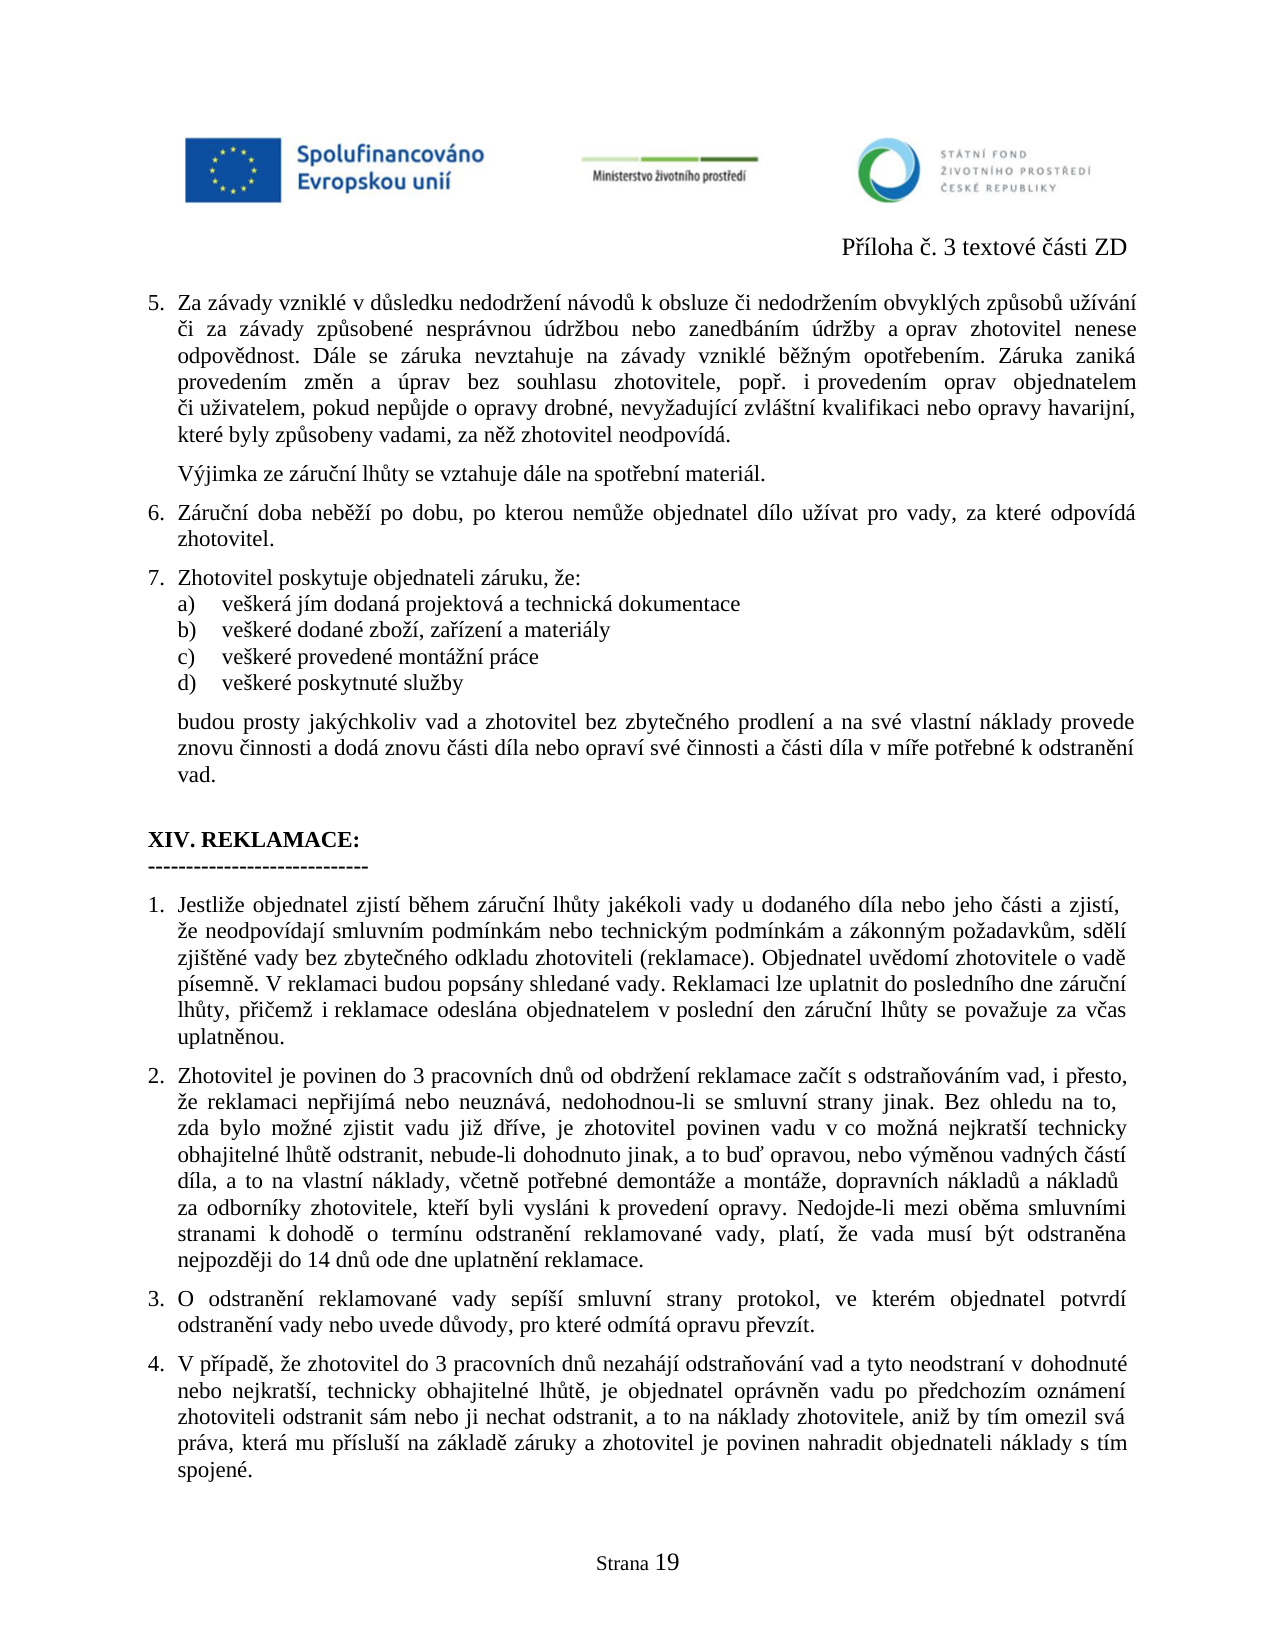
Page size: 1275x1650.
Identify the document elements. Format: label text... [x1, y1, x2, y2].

list Zhotovitel poskytuje objednateli záruku, že: [148, 564, 1137, 590]
text Výjimka ze záruční lhůty se vztahuje dále na spotřební materiál. [177, 460, 1127, 486]
text budou prosty jakýchkoliv vad a zhotovitel bez zbytečného prodlení a na své vlastní náklady provede znovu činnosti a dodá znovu části díla nebo opraví své činnosti a části díla v míře potřebné k odstranění vad. [177, 708, 1137, 787]
list Jestliže objednatel zjistí během záruční lhůty jakékoli vady u dodaného díla nebo jeho části a zjistí, že neodpovídají smluvním podmínkám nebo technickým podmínkám a zákonným požadavkům, sdělí zjištěné vady bez zbytečného odkladu zhotoviteli (reklamace). Objednatel uvědomí zhotovitele o vadě písemně. V reklamaci budou popsány shledané vady. Reklamaci lze uplatnit do posledního dne záruční lhůty, přičemž i reklamace odeslána objednatelem v poslední den záruční lhůty se považuje za včas uplatněnou. [148, 891, 1127, 1049]
text XIV. REKLAMACE: [148, 826, 1127, 852]
list Za závady vzniklé v důsledku nedodržení návodů k obsluze či nedodržením obvyklých způsobů užívání či za závady způsobené nesprávnou údržbou nebo zanedbáním údržby a oprav zhotovitel nenese odpovědnost. Dále se záruka nevztahuje na závady vzniklé běžným opotřebením. Záruka zaniká provedením změn a úprav bez souhlasu zhotovitele, popř. i provedením oprav objednatelem či uživatelem, pokud nepůjde o opravy drobné, nevyžadující zvláštní kvalifikaci nebo opravy havarijní, které byly způsobeny vadami, za něž zhotovitel neodpovídá. [148, 289, 1137, 447]
list veškeré poskytnuté služby [177, 669, 1127, 696]
list veškerá jím dodaná projektová a technická dokumentace [177, 590, 1127, 616]
list veškeré dodané zboží, zařízení a materiály [177, 616, 1127, 643]
text ----------------------------- [148, 852, 1127, 879]
picture [168, 102, 1114, 232]
list Zhotovitel je povinen do 3 pracovních dnů od obdržení reklamace začít s odstraňováním vad, i přesto, že reklamaci nepřijímá nebo neuznává, nedohodnou-li se smluvní strany jinak. Bez ohledu na to, zda bylo možné zjistit vadu již dříve, je zhotovitel povinen vadu v co možná nejkratší technicky obhajitelné lhůtě odstranit, nebude-li dohodnuto jinak, a to buď opravou, nebo výměnou vadných částí díla, a to na vlastní náklady, včetně potřebné demontáže a montáže, dopravních nákladů a nákladů za odborníky zhotovitele, kteří byli vysláni k provedení opravy. Nedojde-li mezi oběma smluvními stranami k dohodě o termínu odstranění reklamované vady, platí, že vada musí být odstraněna nejpozději do 14 dnů ode dne uplatnění reklamace. [148, 1062, 1127, 1273]
list O odstranění reklamované vady sepíší smluvní strany protokol, ve kterém objednatel potvrdí odstranění vady nebo uvede důvody, pro které odmítá opravu převzít. [148, 1285, 1127, 1338]
list Záruční doba neběží po dobu, po kterou nemůže objednatel dílo užívat pro vady, za které odpovídá zhotovitel. [148, 498, 1137, 551]
list veškeré provedené montážní práce [177, 643, 1127, 669]
list V případě, že zhotovitel do 3 pracovních dnů nezahájí odstraňování vad a tyto neodstraní v dohodnuté nebo nejkratší, technicky obhajitelné lhůtě, je objednatel oprávněn vadu po předchozím oznámení zhotoviteli odstranit sám nebo ji nechat odstranit, a to na náklady zhotovitele, aniž by tím omezil svá práva, která mu přísluší na základě záruky a zhotovitel je povinen nahradit objednateli náklady s tím spojené. [148, 1350, 1127, 1482]
